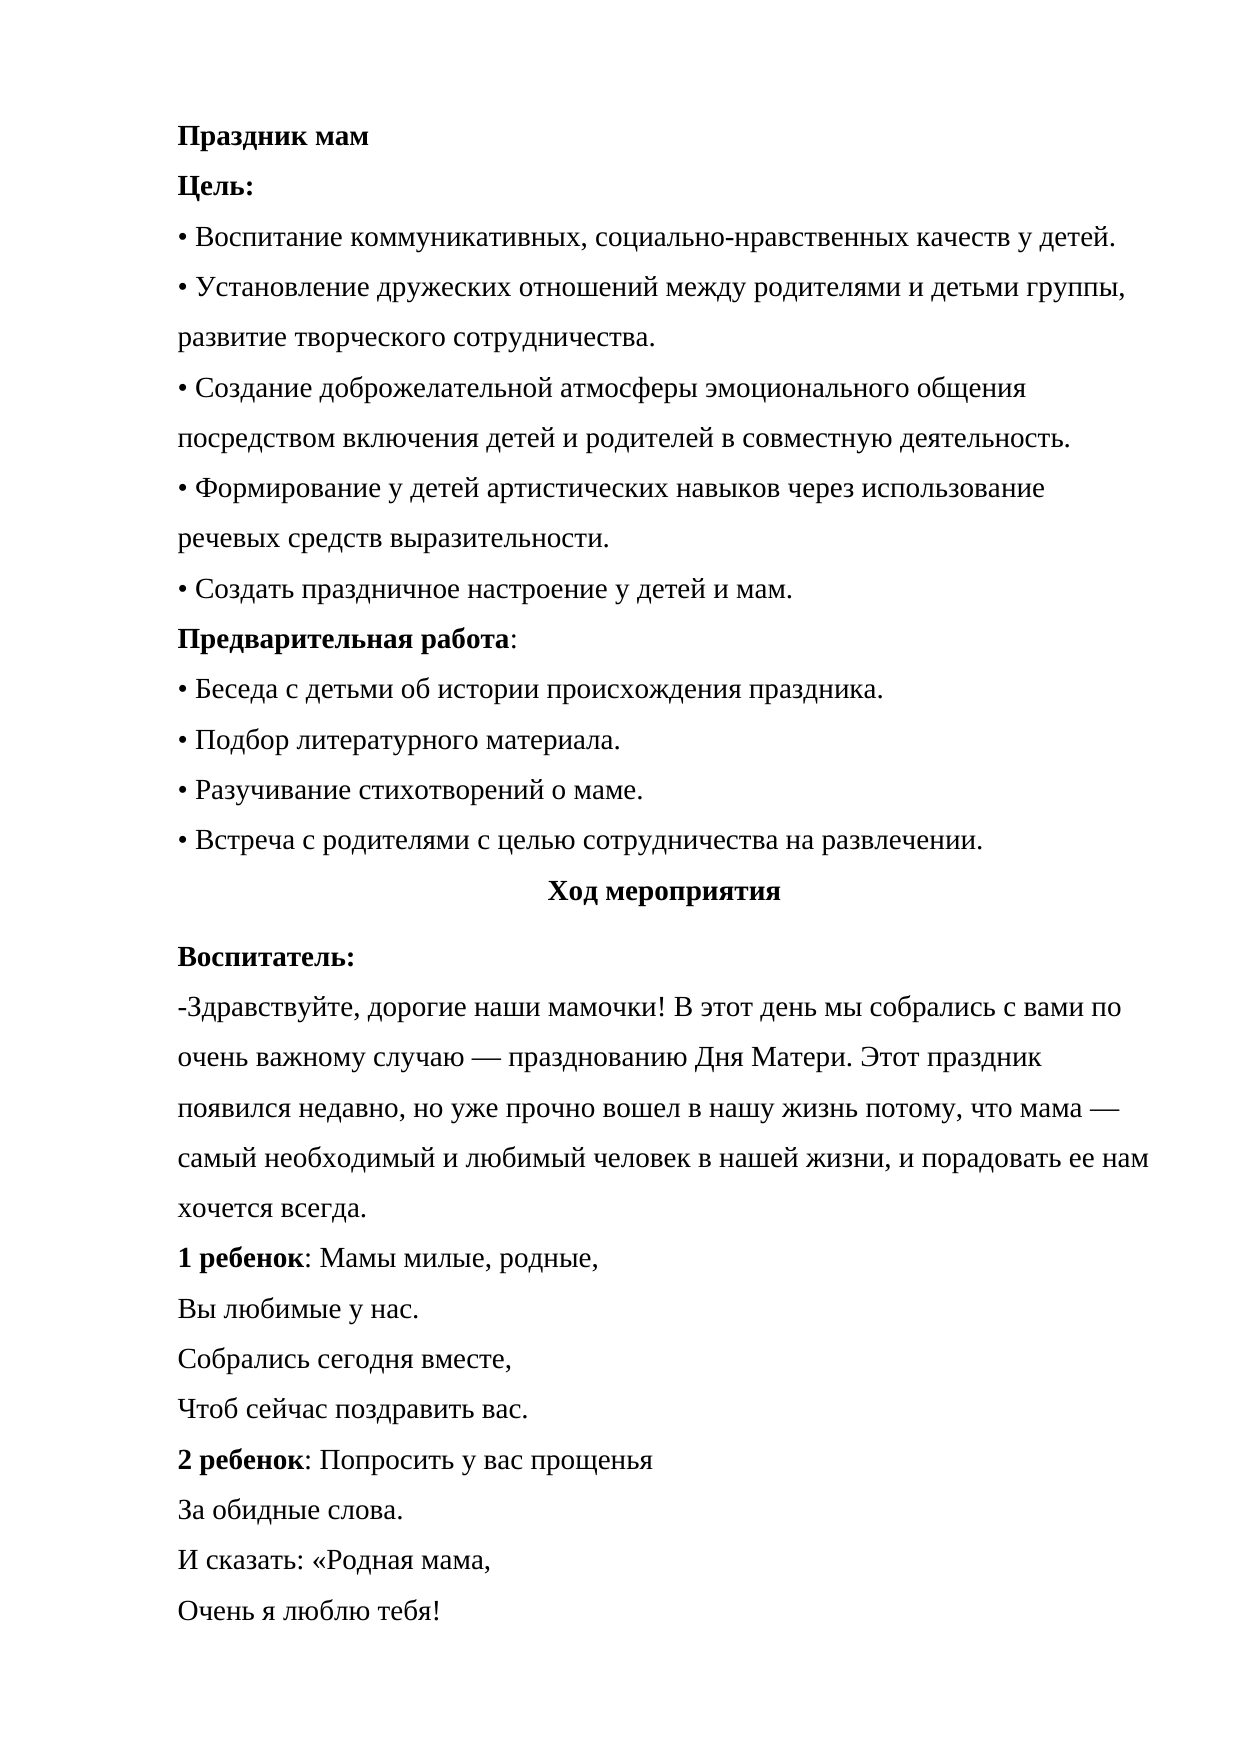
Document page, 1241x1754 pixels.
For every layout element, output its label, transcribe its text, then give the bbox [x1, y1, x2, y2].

text Праздник мам [177, 118, 1152, 152]
text Цель: • Воспитание коммуникативных, социально-нравственных качеств у детей. • Установление дружеских отношений между родителями и детьми группы, развитие творческого сотрудничества. • Создание доброжелательной атмосферы эмоционального общения посредством включения детей и родителей в совместную деятельность. • Формирование у детей артистических навыков через использование речевых средств выразительности. • Создать праздничное настроение у детей и мам. Предварительная работа: • Беседа с детьми об истории происхождения праздника. • Подбор литературного материала. • Разучивание стихотворений о маме. • Встреча с родителями с целью сотрудничества на развлечении. [177, 168, 1152, 856]
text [177, 939, 1152, 1626]
text Ход мероприятия [177, 873, 1152, 906]
